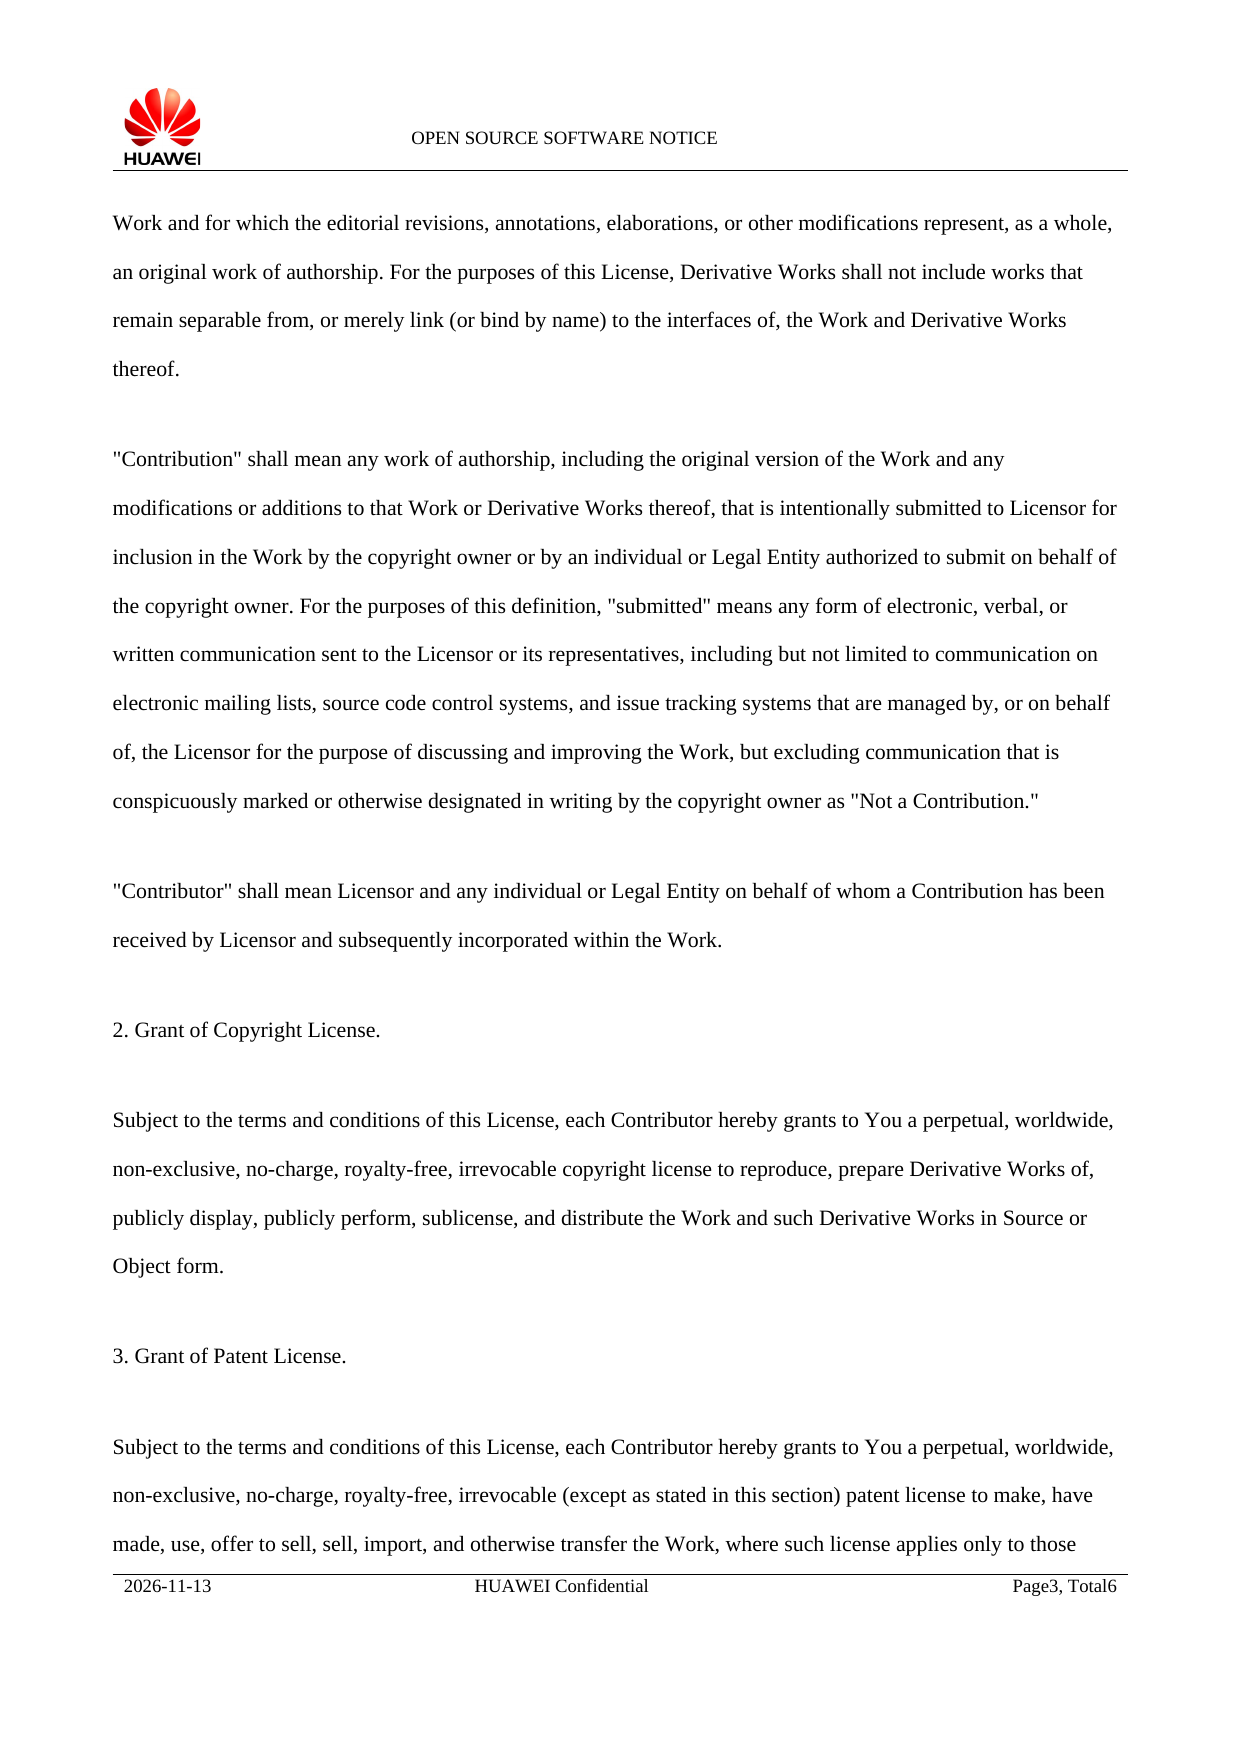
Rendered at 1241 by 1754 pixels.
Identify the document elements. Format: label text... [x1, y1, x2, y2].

text Subject to the terms and conditions of this License, each Contributor hereby grants to You a perpetual, worldwide, non-exclusive, no-charge, royalty-free, irrevocable copyright license to reproduce, prepare Derivative Works of, publicly display, publicly perform, sublicense, and distribute the Work and such Derivative Works in Source or Object form. [112, 1103, 1128, 1282]
text "Contributor" shall mean Licensor and any individual or Legal Entity on behalf of whom a Contribution has been received by Licensor and subsequently incorporated within the Work. [112, 874, 1128, 956]
text "Contribution" shall mean any work of authorship, including the original version of the Work and any modifications or additions to that Work or Derivative Works thereof, that is intentionally submitted to Licensor for inclusion in the Work by the copyright owner or by an individual or Legal Entity authorized to submit on behalf of the copyright owner. For the purposes of this definition, "submitted" means any form of electronic, verbal, or written communication sent to the Licensor or its representatives, including but not limited to communication on electronic mailing lists, source code control systems, and issue tracking systems that are managed by, or on behalf of, the Licensor for the purpose of discussing and improving the Work, but excluding communication that is conspicuously marked or otherwise designated in writing by the copyright owner as "Not a Contribution." [112, 443, 1128, 817]
text 3. Grant of Patent License. [112, 1340, 1128, 1372]
text 2. Grant of Copyright License. [112, 1013, 1128, 1046]
picture [124, 88, 201, 165]
